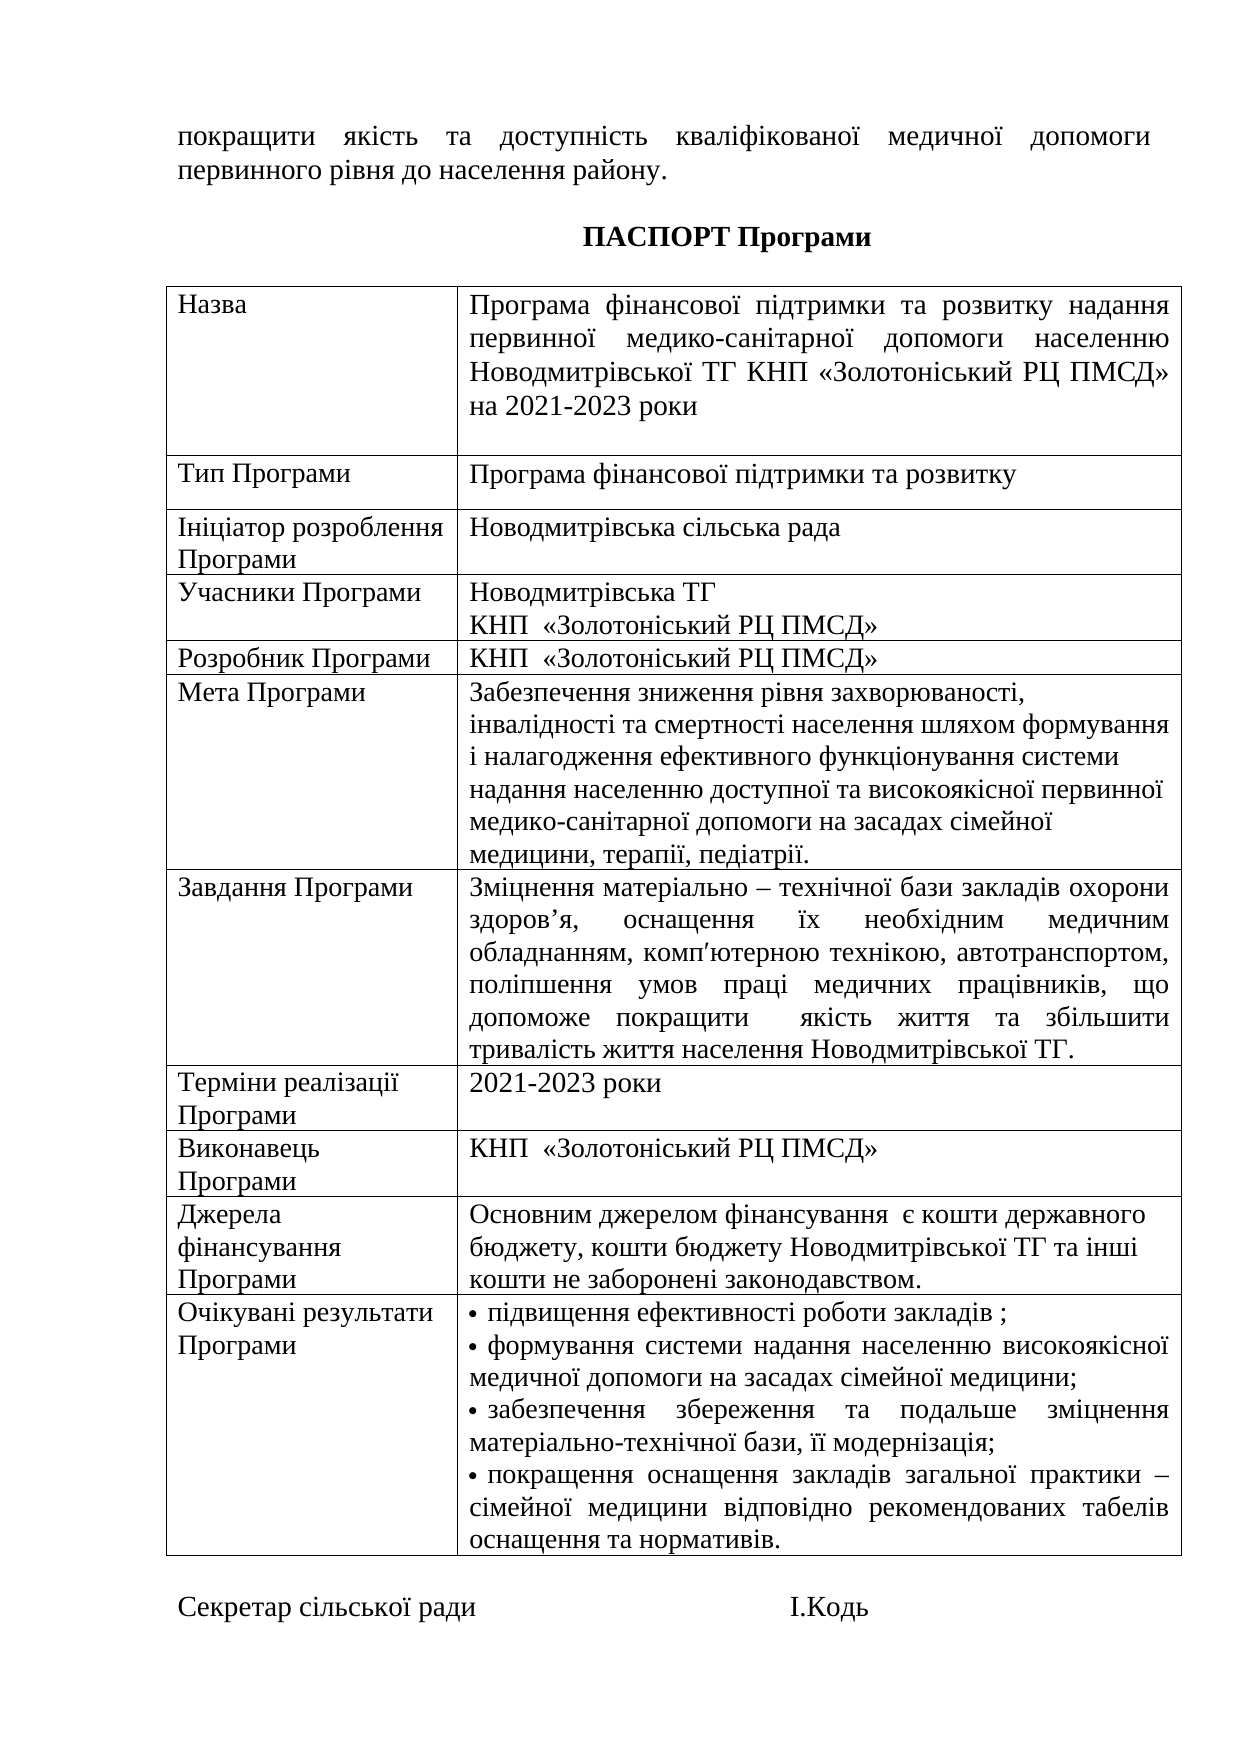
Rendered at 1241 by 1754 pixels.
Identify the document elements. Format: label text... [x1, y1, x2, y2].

table_cell 2021-2023 роки [458, 1066, 1181, 1130]
table_cell КНП «Золотоніський РЦ ПМСД» [458, 641, 1181, 674]
table_cell Завдання Програми [167, 870, 457, 1064]
table_cell Тип Програми [167, 456, 457, 508]
table_cell Програма фінансової підтримки та розвитку [458, 456, 1181, 508]
table_cell підвищення ефективності роботи закладів ; формування системи надання населенню високоякісної медичної допомоги на засадах сімейної медицини; забезпечення збереження та подальше зміцнення матеріально-технічної бази, її модернізація; покращення оснащення закладів загальної практики – сімейної медицини відповідно рекомендованих табелів оснащення та нормативів. [458, 1295, 1181, 1554]
table_cell Мета Програми [167, 675, 457, 869]
text ПАСПОРТ Програми [177, 219, 1146, 252]
table_cell Учасники Програми [167, 575, 457, 640]
table_cell Основним джерелом фінансування є кошти державного бюджету, кошти бюджету Новодмитрівської ТГ та інші кошти не заборонені законодавством. [458, 1197, 1181, 1294]
table_cell КНП «Золотоніський РЦ ПМСД» [458, 1131, 1181, 1196]
table_cell Джерела фінансування Програми [167, 1197, 457, 1294]
table_header Назва [167, 287, 457, 455]
table_cell Зміцнення матеріально – технічної бази закладів охорони здоров’я, оснащення їх необхідним медичним обладнанням, комп′ютерною технікою, автотранспортом, поліпшення умов праці медичних працівників, що допоможе покращити якість життя та збільшити тривалість життя населення Новодмитрівської ТГ. [458, 870, 1181, 1064]
table_cell Розробник Програми [167, 641, 457, 674]
table_cell Терміни реалізації Програми [167, 1066, 457, 1130]
table_cell Очікувані результати Програми [167, 1295, 457, 1554]
text Секретар сільської ради І.Кодь [177, 1589, 1152, 1623]
table_cell Виконавець Програми [167, 1131, 457, 1196]
table_header Програма фінансової підтримки та розвитку надання первинної медико-санітарної допомоги населенню Новодмитрівської ТГ КНП «Золотоніський РЦ ПМСД» на 2021-2023 роки [458, 287, 1181, 455]
table_cell Новодмитрівська ТГ КНП «Золотоніський РЦ ПМСД» [458, 575, 1181, 640]
table_cell Ініціатор розроблення Програми [167, 510, 457, 574]
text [177, 118, 1152, 185]
table_cell Забезпечення зниження рівня захворюваності, інвалідності та смертності населення шляхом формування і налагодження ефективного функціонування системи надання населенню доступної та високоякісної первинної медико-санітарної допомоги на засадах сімейної медицини, терапії, педіатрії. [458, 675, 1181, 869]
table_cell Новодмитрівська сільська рада [458, 510, 1181, 574]
